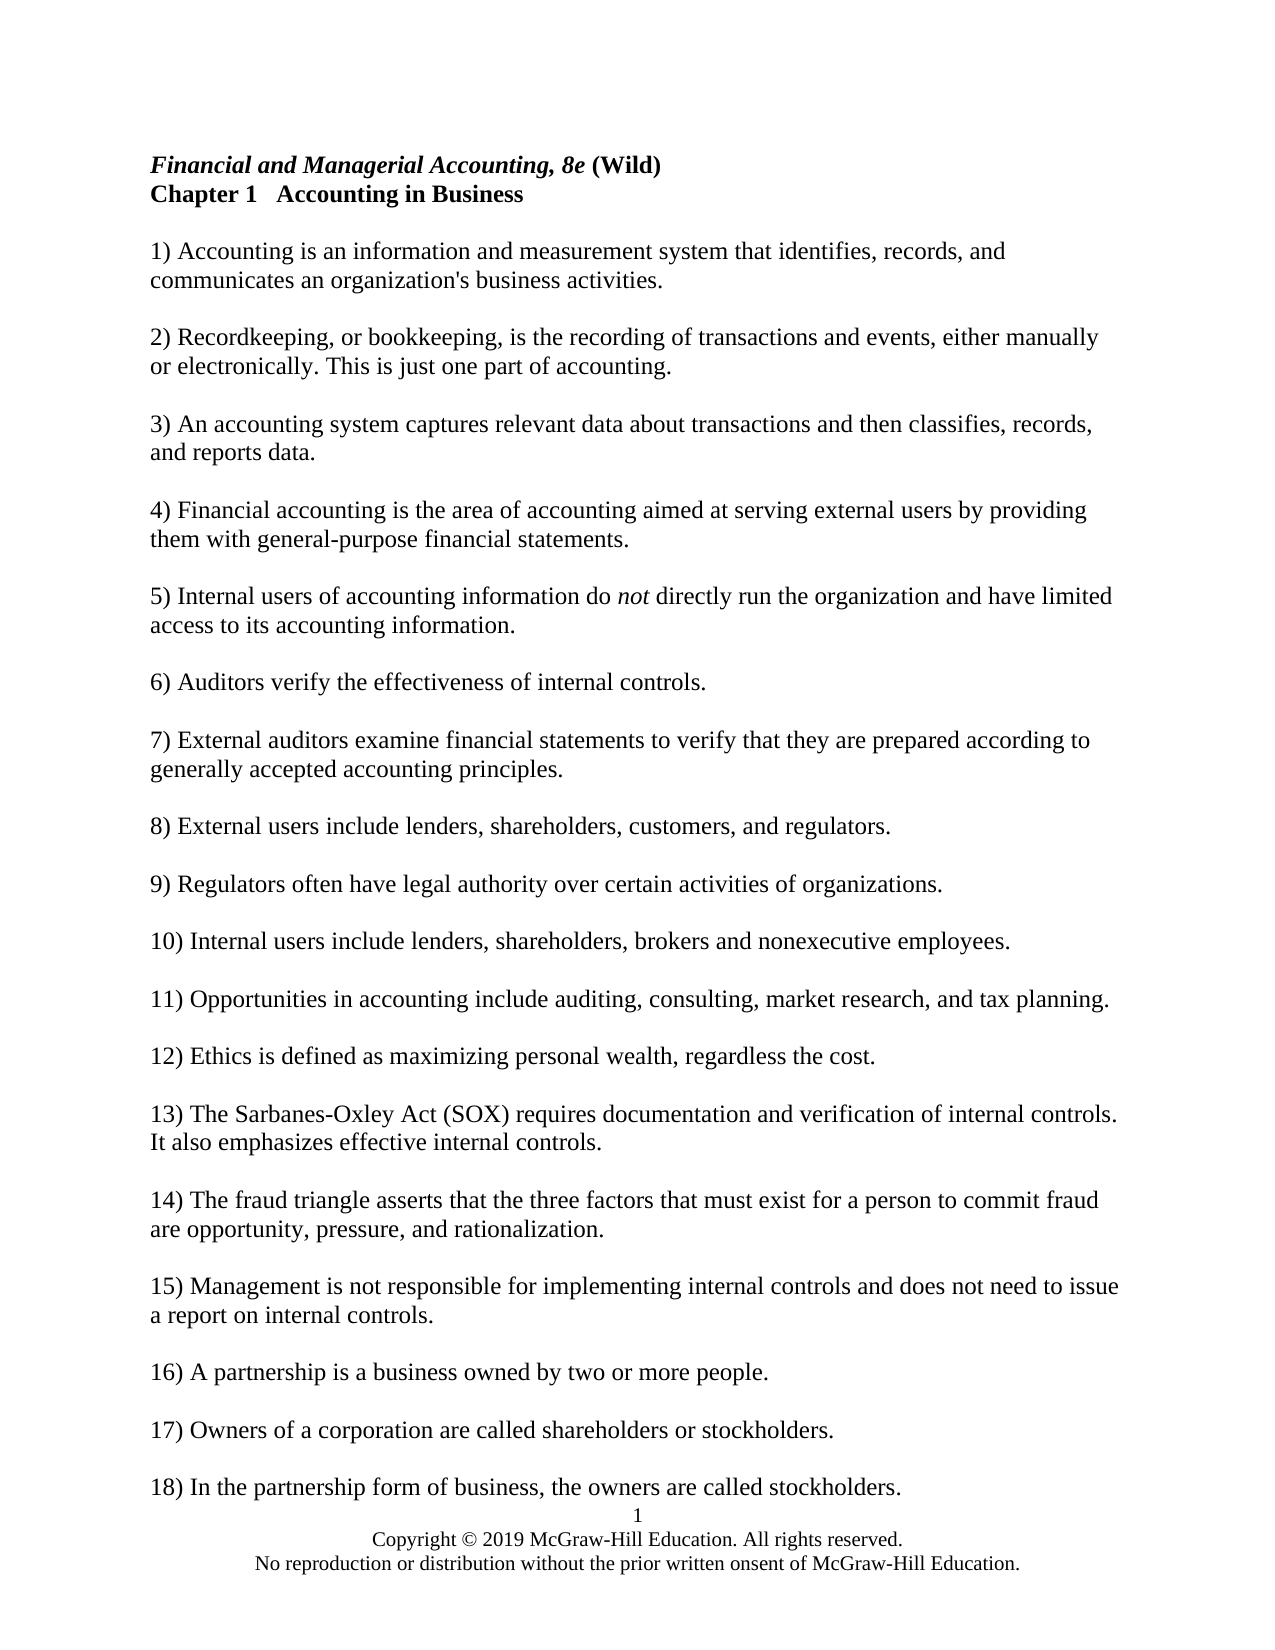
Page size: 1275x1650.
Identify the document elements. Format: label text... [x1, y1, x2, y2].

text 18) In the partnership form of business, the owners are called stockholders. [150, 1472, 1125, 1501]
text 12) Ethics is defined as maximizing personal wealth, regardless the cost. [150, 1041, 1125, 1070]
text 8) External users include lenders, shareholders, customers, and regulators. [150, 811, 1125, 840]
text 17) Owners of a corporation are called shareholders or stockholders. [150, 1415, 1125, 1444]
text 5) Internal users of accounting information do not directly run the organization and have limited access to its accounting information. [150, 581, 1125, 639]
text 14) The fraud triangle asserts that the three factors that must exist for a person to commit fraud are opportunity, pressure, and rationalization. [150, 1185, 1125, 1242]
text 11) Opportunities in accounting include auditing, consulting, market research, and tax planning. [150, 984, 1125, 1012]
text 13) The Sarbanes-Oxley Act (SOX) requires documentation and verification of internal controls. It also emphasizes effective internal controls. [150, 1099, 1125, 1156]
text 10) Internal users include lenders, shareholders, brokers and nonexecutive employees. [150, 926, 1125, 955]
text 4) Financial accounting is the area of accounting aimed at serving external users by providing them with general-purpose financial statements. [150, 495, 1125, 552]
text 15) Management is not responsible for implementing internal controls and does not need to issue a report on internal controls. [150, 1271, 1125, 1329]
text Chapter 1 Accounting in Business [150, 179, 1125, 207]
text 2) Recordkeeping, or bookkeeping, is the recording of transactions and events, either manually or electronically. This is just one part of accounting. [150, 322, 1125, 380]
text 7) External auditors examine financial statements to verify that they are prepared according to generally accepted accounting principles. [150, 725, 1125, 782]
text 3) An accounting system captures relevant data about transactions and then classifies, records, and reports data. [150, 409, 1125, 466]
text 16) A partnership is a business owned by two or more people. [150, 1357, 1125, 1386]
text 6) Auditors verify the effectiveness of internal controls. [150, 667, 1125, 696]
text 9) Regulators often have legal authority over certain activities of organizations. [150, 869, 1125, 897]
text Financial and Managerial Accounting, 8e (Wild) [150, 150, 1125, 179]
text 1) Accounting is an information and measurement system that identifies, records, and communicates an organization's business activities. [150, 236, 1125, 294]
